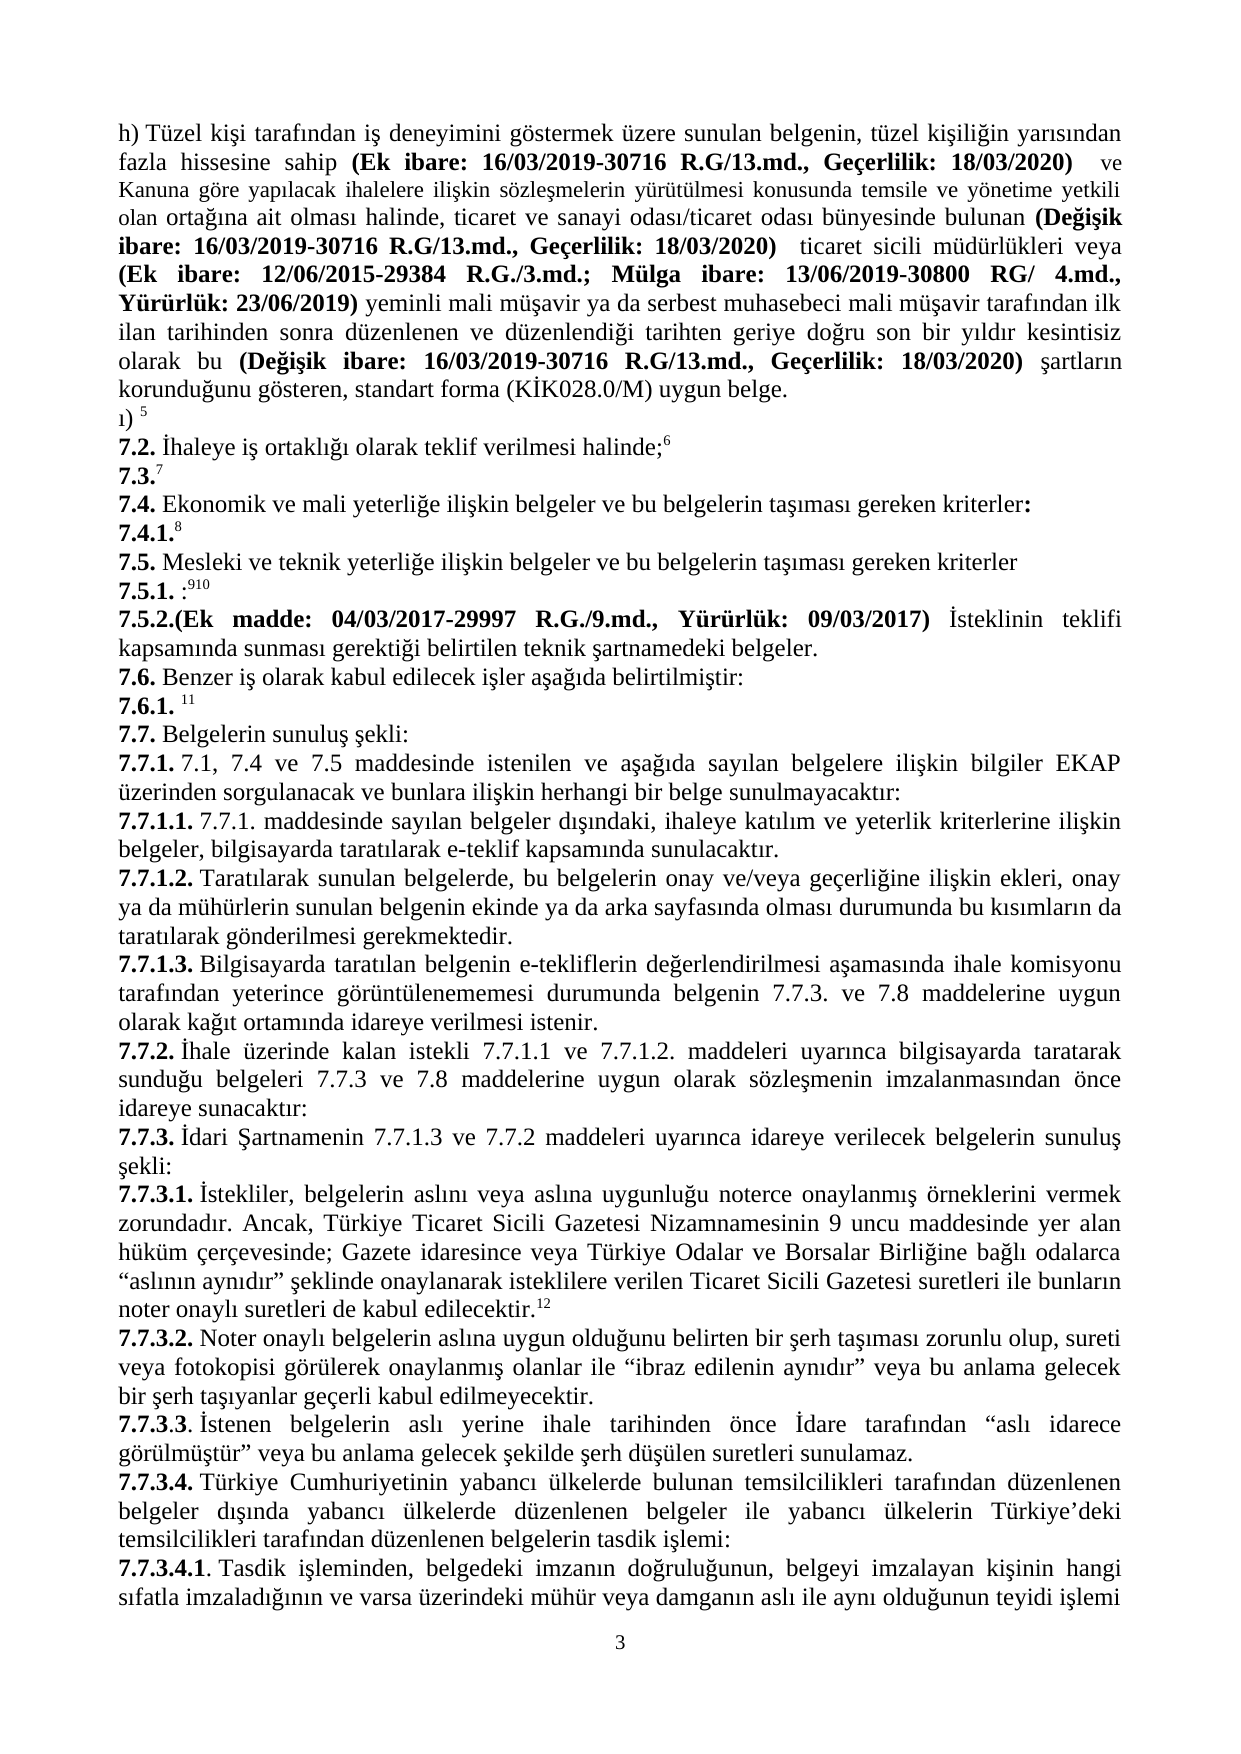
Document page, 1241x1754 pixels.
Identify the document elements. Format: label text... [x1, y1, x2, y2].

text 7.7.1.2. Taratılarak sunulan belgelerde, bu belgelerin onay ve/veya geçerliğine ilişkin ekleri, onay ya da mühürlerin sunulan belgenin ekinde ya da arka sayfasında olması durumunda bu kısımların da taratılarak gönderilmesi gerekmektedir. [118, 863, 1122, 949]
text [118, 1553, 1122, 1611]
text 7.6.1. [118, 691, 1122, 719]
text 7.4. Ekonomik ve mali yeterliğe ilişkin belgeler ve bu belgelerin taşıması gereken kriterler: [118, 489, 1122, 518]
text 7.3. [118, 461, 1122, 489]
text 7.2. İhaleye iş ortaklığı olarak teklif verilmesi halinde; [118, 432, 1122, 461]
text 7.7.3.1. İstekliler, belgelerin aslını veya aslına uygunluğu noterce onaylanmış örneklerini vermek zorundadır. Ancak, Türkiye Ticaret Sicili Gazetesi Nizamnamesinin 9 uncu maddesinde yer alan hüküm çerçevesinde; Gazete idaresince veya Türkiye Odalar ve Borsalar Birliğine bağlı odalarca “aslının aynıdır” şeklinde onaylanarak isteklilere verilen Ticaret Sicili Gazetesi suretleri ile bunların noter onaylı suretleri de kabul edilecektir. [118, 1179, 1122, 1323]
text 7.4.1. [118, 518, 1122, 547]
text 7.7. Belgelerin sunuluş şekli: [118, 719, 1122, 748]
text 7.7.3.2. Noter onaylı belgelerin aslına uygun olduğunu belirten bir şerh taşıması zorunlu olup, sureti veya fotokopisi görülerek onaylanmış olanlar ile “ibraz edilenin aynıdır” veya bu anlama gelecek bir şerh taşıyanlar geçerli kabul edilmeyecektir. [118, 1323, 1122, 1409]
text ı) [118, 403, 1122, 432]
text 7.5.1. : [118, 576, 1122, 604]
text h) Tüzel kişi tarafından iş deneyimini göstermek üzere sunulan belgenin, tüzel kişiliğin yarısından fazla hissesine sahip (Ek ibare: 16/03/2019-30716 R.G/13.md., Geçerlilik: 18/03/2020) ve Kanuna göre yapılacak ihalelere ilişkin sözleşmelerin yürütülmesi konusunda temsile ve yönetime yetkili olan ortağına ait olması halinde, ticaret ve sanayi odası/ticaret odası bünyesinde bulunan (Değişik ibare: 16/03/2019-30716 R.G/13.md., Geçerlilik: 18/03/2020) ticaret sicili müdürlükleri veya (Ek ibare: 12/06/2015-29384 R.G./3.md.; Mülga ibare: 13/06/2019-30800 RG/ 4.md., Yürürlük: 23/06/2019) yeminli mali müşavir ya da serbest muhasebeci mali müşavir tarafından ilk ilan tarihinden sonra düzenlenen ve düzenlendiği tarihten geriye doğru son bir yıldır kesintisiz olarak bu (Değişik ibare: 16/03/2019-30716 R.G/13.md., Geçerlilik: 18/03/2020) şartların korunduğunu gösteren, standart forma (KİK028.0/M) uygun belge. [118, 118, 1122, 403]
text 7.6. Benzer iş olarak kabul edilecek işler aşağıda belirtilmiştir: [118, 662, 1122, 691]
text 7.7.3.4. Türkiye Cumhuriyetinin yabancı ülkelerde bulunan temsilcilikleri tarafından düzenlenen belgeler dışında yabancı ülkelerde düzenlenen belgeler ile yabancı ülkelerin Türkiye’deki temsilcilikleri tarafından düzenlenen belgelerin tasdik işlemi: [118, 1467, 1122, 1553]
text 7.7.3.3. İstenen belgelerin aslı yerine ihale tarihinden önce İdare tarafından “aslı idarece görülmüştür” veya bu anlama gelecek şekilde şerh düşülen suretleri sunulamaz. [118, 1409, 1122, 1467]
text 7.7.3. İdari Şartnamenin 7.7.1.3 ve 7.7.2 maddeleri uyarınca idareye verilecek belgelerin sunuluş şekli: [118, 1122, 1122, 1179]
text 7.5.2.(Ek madde: 04/03/2017-29997 R.G./9.md., Yürürlük: 09/03/2017) İsteklinin teklifi kapsamında sunması gerektiği belirtilen teknik şartnamedeki belgeler. [118, 604, 1122, 662]
text 7.7.2. İhale üzerinde kalan istekli 7.7.1.1 ve 7.7.1.2. maddeleri uyarınca bilgisayarda taratarak sunduğu belgeleri 7.7.3 ve 7.8 maddelerine uygun olarak sözleşmenin imzalanmasından önce idareye sunacaktır: [118, 1036, 1122, 1122]
text 7.5. Mesleki ve teknik yeterliğe ilişkin belgeler ve bu belgelerin taşıması gereken kriterler [118, 547, 1122, 576]
text 7.7.1. 7.1, 7.4 ve 7.5 maddesinde istenilen ve aşağıda sayılan belgelere ilişkin bilgiler EKAP üzerinden sorgulanacak ve bunlara ilişkin herhangi bir belge sunulmayacaktır: [118, 748, 1122, 806]
text 7.7.1.3. Bilgisayarda taratılan belgenin e-tekliflerin değerlendirilmesi aşamasında ihale komisyonu tarafından yeterince görüntülenememesi durumunda belgenin 7.7.3. ve 7.8 maddelerine uygun olarak kağıt ortamında idareye verilmesi istenir. [118, 949, 1122, 1036]
text 7.7.1.1. 7.7.1. maddesinde sayılan belgeler dışındaki, ihaleye katılım ve yeterlik kriterlerine ilişkin belgeler, bilgisayarda taratılarak e-teklif kapsamında sunulacaktır. [118, 806, 1122, 863]
